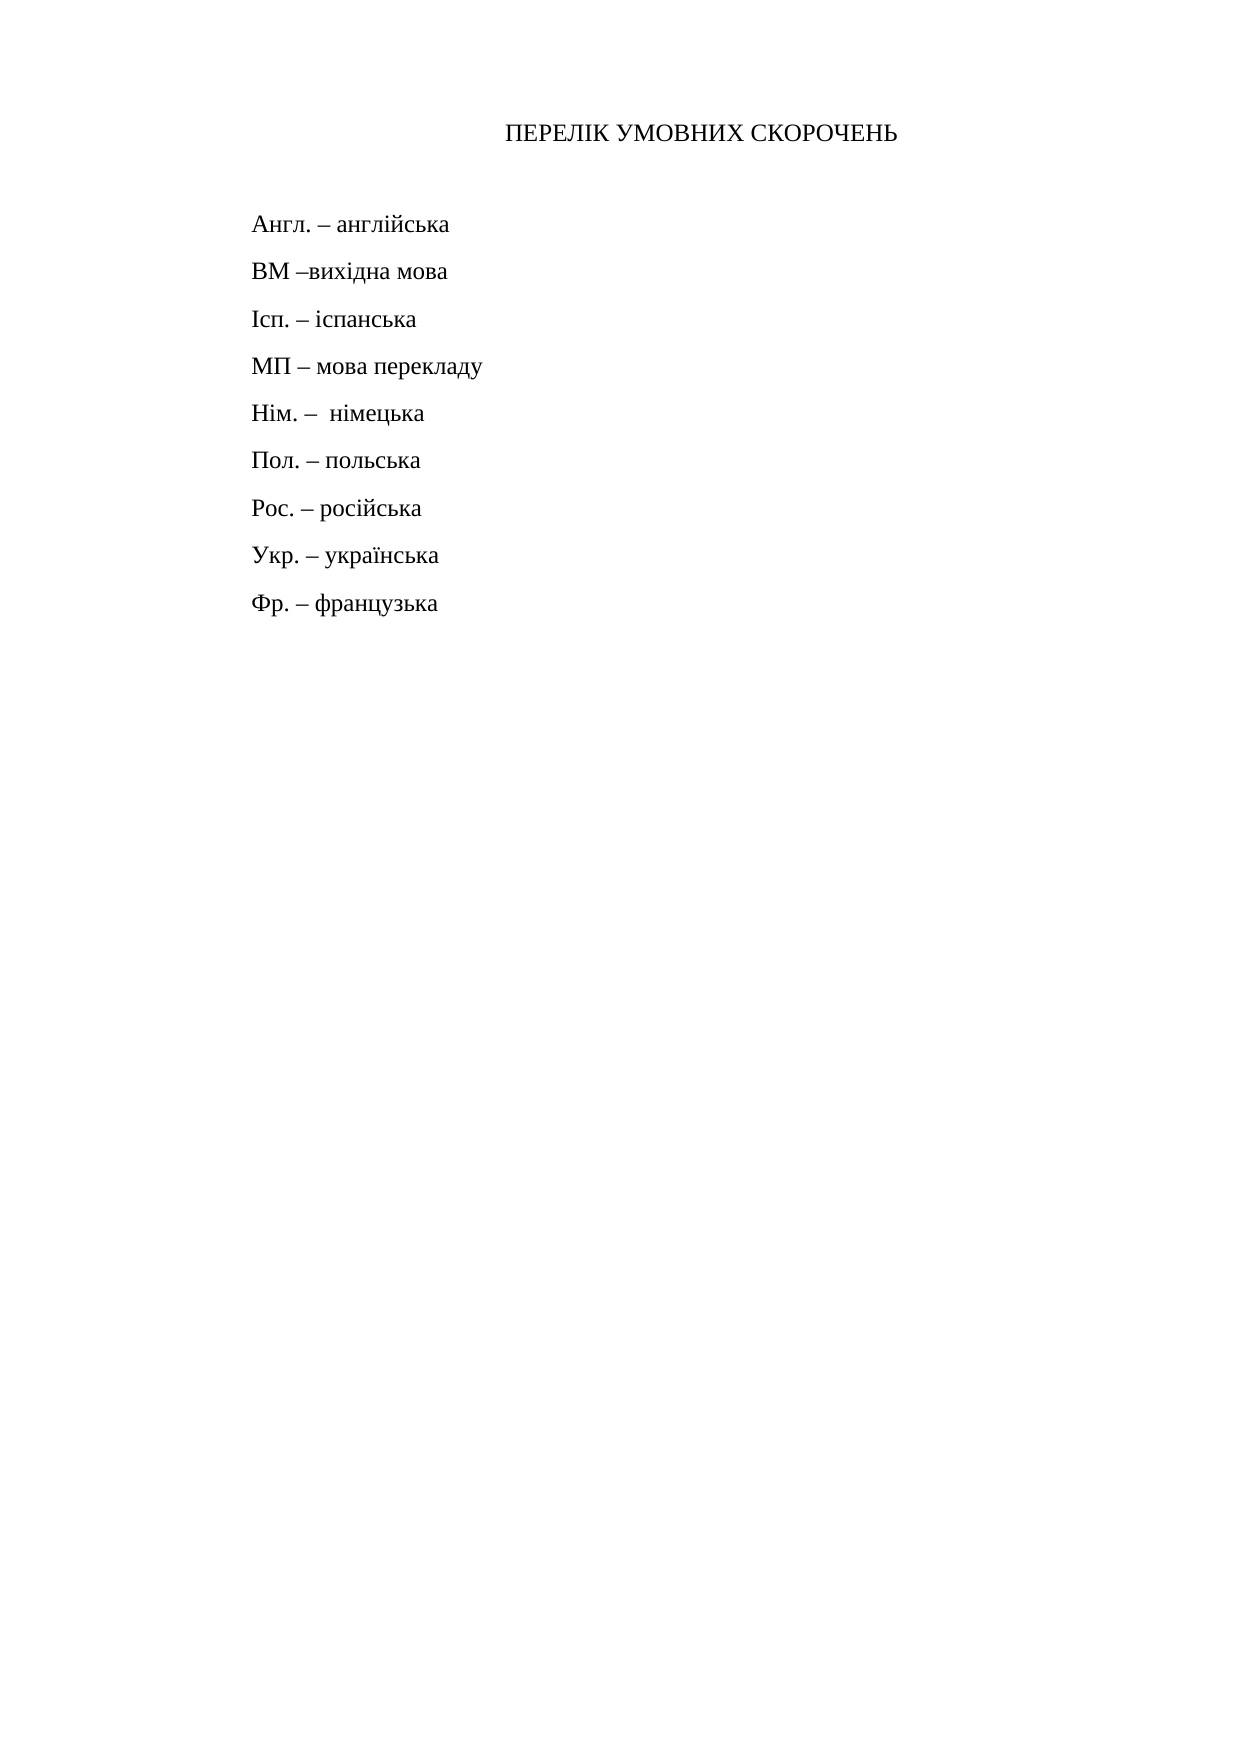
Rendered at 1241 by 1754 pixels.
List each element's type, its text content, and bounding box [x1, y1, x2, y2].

text ВМ –вихідна мова [251, 256, 1152, 285]
text Укр. – українська [251, 541, 1152, 569]
text Англ. – англійська [251, 209, 1152, 237]
text Нім. – німецька [251, 398, 536, 427]
text Фр. – французька [251, 588, 1152, 617]
text Ісп. – іспанська [251, 304, 1152, 332]
text Пол. – польська [251, 446, 1152, 474]
text Рос. – російська [251, 493, 1152, 522]
text МП – мова перекладу [251, 351, 536, 380]
text ПЕРЕЛІК УМОВНИХ СКОРОЧЕНЬ [177, 118, 898, 147]
